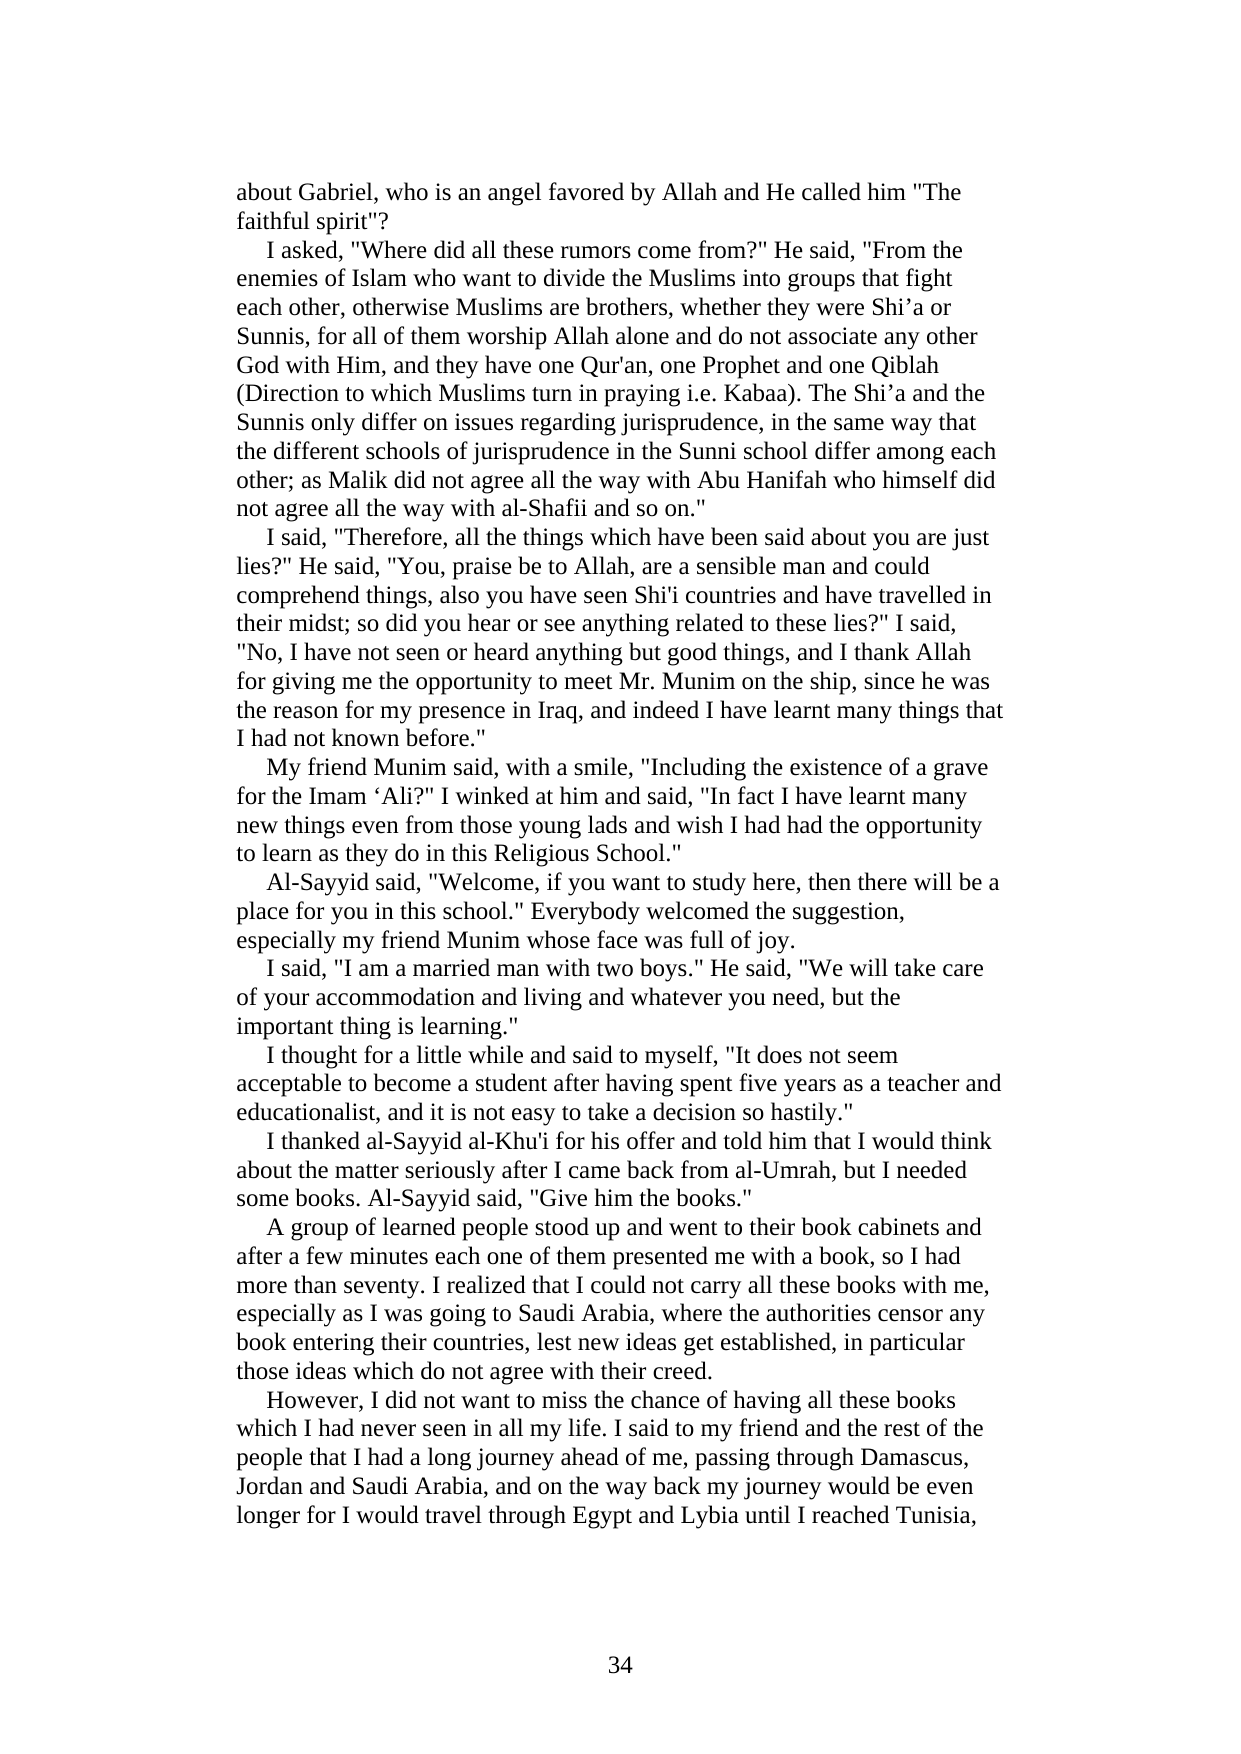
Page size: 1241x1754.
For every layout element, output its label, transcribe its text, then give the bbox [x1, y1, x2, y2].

text I asked, "Where did all these rumors come from?" He said, "From the enemies of Islam who want to divide the Muslims into groups that fight each other, otherwise Muslims are brothers, whether they were Shi’a or Sunnis, for all of them worship Allah alone and do not associate any other God with Him, and they have one Qur'an, one Prophet and one Qiblah (Direction to which Muslims turn in praying i.e. Kabaa). The Shi’a and the Sunnis only differ on issues regarding jurisprudence, in the same way that the different schools of jurisprudence in the Sunni school differ among each other; as Malik did not agree all the way with Abu Hanifah who himself did not agree all the way with al-Shafii and so on." [236, 235, 1004, 522]
text I said, "Therefore, all the things which have been said about you are just lies?" He said, "You, praise be to Allah, are a sensible man and could comprehend things, also you have seen Shi'i countries and have travelled in their midst; so did you hear or see anything related to these lies?" I said, "No, I have not seen or heard anything but good things, and I thank Allah for giving me the opportunity to meet Mr. Munim on the ship, since he was the reason for my presence in Iraq, and indeed I have learnt many things that I had not known before." [236, 522, 1004, 752]
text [236, 1385, 1004, 1528]
text Al-Sayyid said, "Welcome, if you want to study here, then there will be a place for you in this school." Everybody welcomed the suggestion, especially my friend Munim whose face was full of joy. [236, 867, 1004, 953]
text I thought for a little while and said to myself, "It does not seem acceptable to become a student after having spent five years as a teacher and educationalist, and it is not easy to take a decision so hastily." [236, 1040, 1004, 1126]
text My friend Munim said, with a smile, "Including the existence of a grave for the Imam ‘Ali?" I winked at him and said, "In fact I have learnt many new things even from those young lads and wish I had had the opportunity to learn as they do in this Religious School." [236, 752, 1004, 867]
text I said, "I am a married man with two boys." He said, "We will take care of your accommodation and living and whatever you need, but the important thing is learning." [236, 953, 1004, 1040]
text I thanked al-Sayyid al-Khu'i for his offer and told him that I would think about the matter seriously after I came back from al-Umrah, but I needed some books. Al-Sayyid said, "Give him the books." [236, 1126, 1004, 1212]
text A group of learned people stood up and went to their book cabinets and after a few minutes each one of them presented me with a book, so I had more than seventy. I realized that I could not carry all these books with me, especially as I was going to Saudi Arabia, where the authorities censor any book entering their countries, lest new ideas get established, in particular those ideas which do not agree with their creed. [236, 1212, 1004, 1385]
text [236, 177, 1004, 235]
